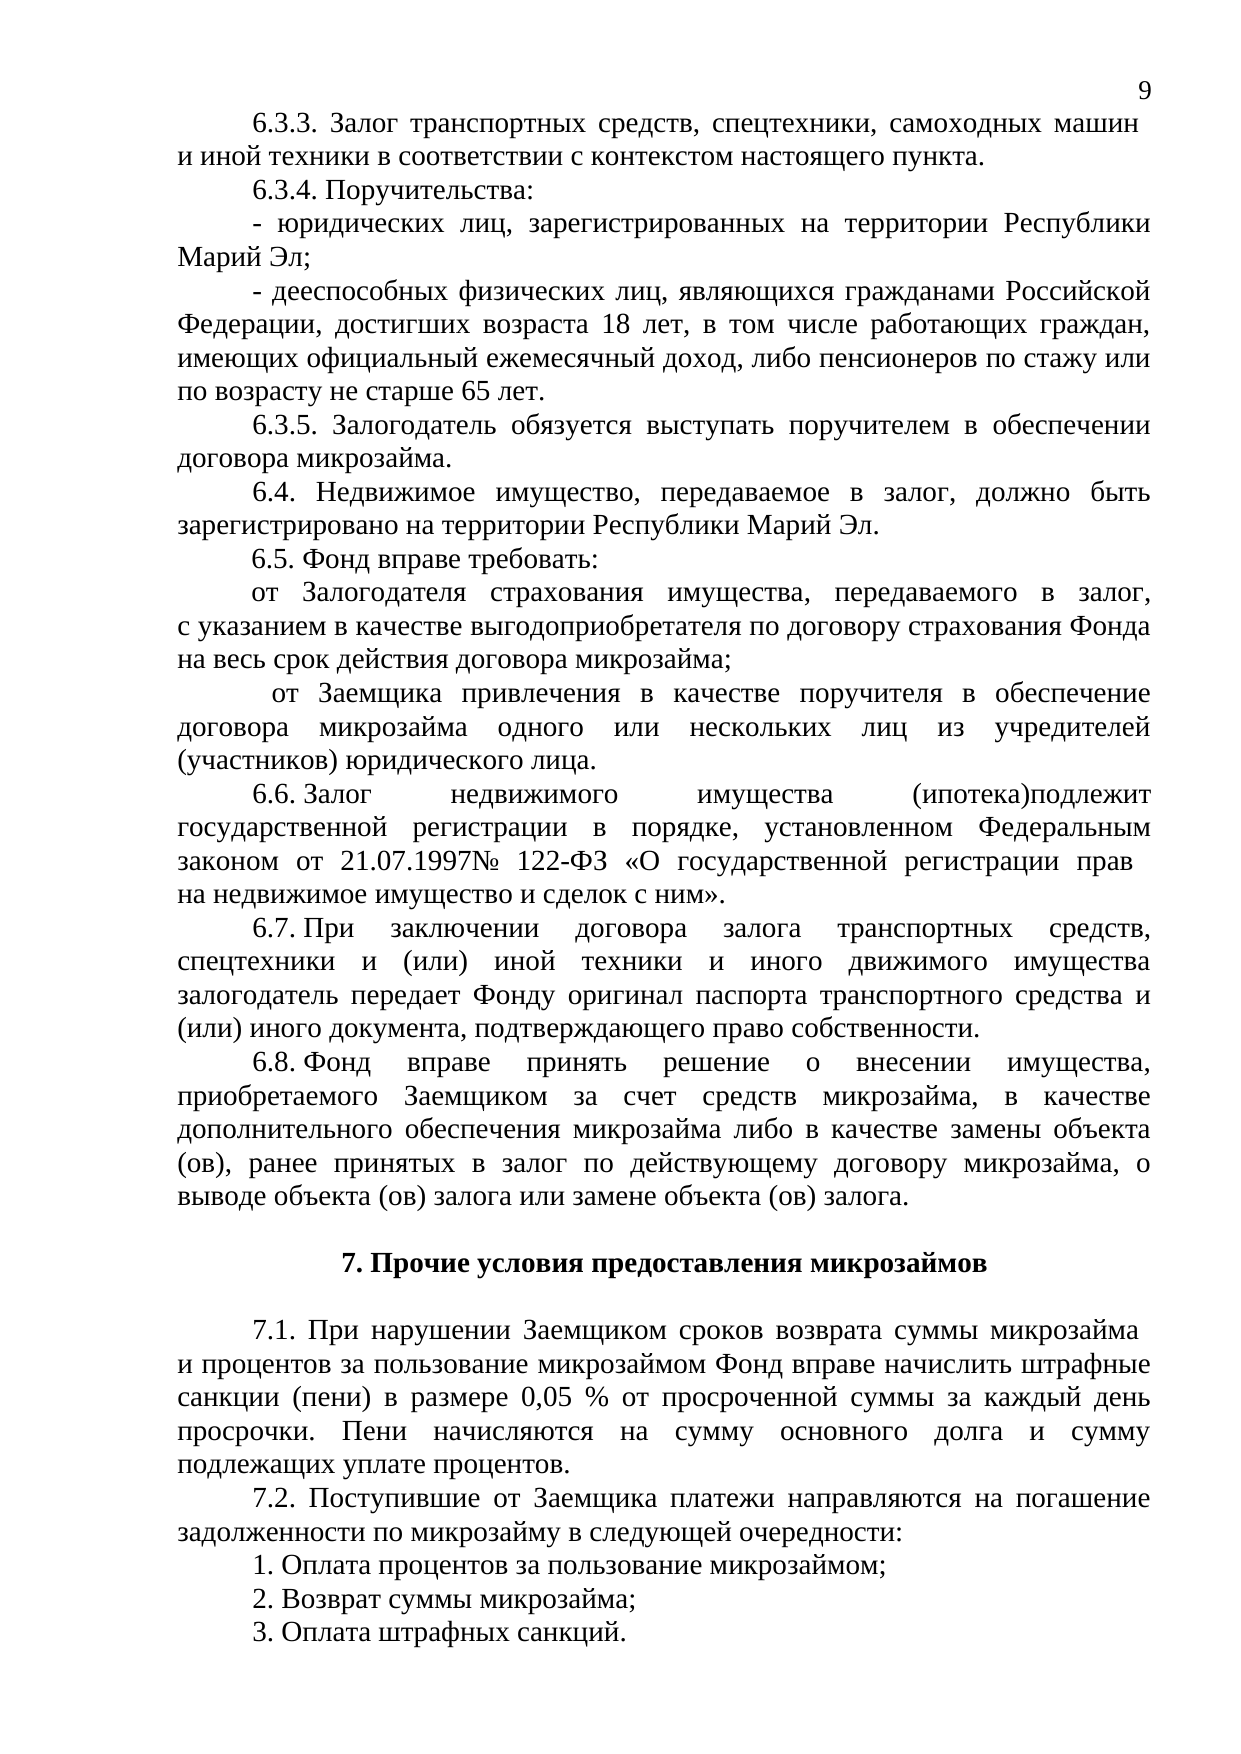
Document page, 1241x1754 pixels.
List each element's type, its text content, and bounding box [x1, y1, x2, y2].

text 7.1. При нарушении Заемщиком сроков возврата суммы микрозайма и процентов за пользование микрозаймом Фонд вправе начислить штрафные санкции (пени) в размере 0,05 % от просроченной суммы за каждый день просрочки. Пени начисляются на сумму основного долга и сумму подлежащих уплате процентов. [177, 1312, 1152, 1480]
text 1. Оплата процентов за пользование микрозаймом; [177, 1547, 1152, 1581]
text 6.4. Недвижимое имущество, передаваемое в залог, должно быть зарегистрировано на территории Республики Марий Эл. [177, 474, 1152, 541]
text от Залогодателя страхования имущества, передаваемого в залог, с указанием в качестве выгодоприобретателя по договору страхования Фонда на весь срок действия договора микрозайма; [177, 574, 1152, 675]
text 7.2. Поступившие от Заемщика платежи направляются на погашение задолженности по микрозайму в следующей очередности: [177, 1480, 1152, 1547]
text - юридических лиц, зарегистрированных на территории Республики Марий Эл; [177, 206, 1152, 273]
text 3. Оплата штрафных санкций. [177, 1614, 1152, 1648]
text 6.8. Фонд вправе принять решение о внесении имущества, приобретаемого Заемщиком за счет средств микрозайма, в качестве дополнительного обеспечения микрозайма либо в качестве замены объекта (ов), ранее принятых в залог по действующему договору микрозайма, о выводе объекта (ов) залога или замене объекта (ов) залога. [177, 1044, 1152, 1212]
text 6.3.3. Залог транспортных средств, спецтехники, самоходных машин и иной техники в соответствии с контекстом настоящего пункта. [177, 105, 1152, 172]
text 6.6. Залог недвижимого имущества (ипотека)подлежит государственной регистрации в порядке, установленном Федеральным законом от 21.07.1997№ 122-ФЗ «О государственной регистрации прав на недвижимое имущество и сделок с ним». [177, 776, 1152, 910]
text 6.3.5. Залогодатель обязуется выступать поручителем в обеспечении договора микрозайма. [177, 407, 1152, 474]
text от Заемщика привлечения в качестве поручителя в обеспечение договора микрозайма одного или нескольких лиц из учредителей (участников) юридического лица. [177, 675, 1152, 776]
text 6.5. Фонд вправе требовать: [177, 541, 1152, 574]
text 2. Возврат суммы микрозайма; [177, 1581, 1152, 1614]
text - дееспособных физических лиц, являющихся гражданами Российской Федерации, достигших возраста 18 лет, в том числе работающих граждан, имеющих официальный ежемесячный доход, либо пенсионеров по стажу или по возрасту не старше 65 лет. [177, 273, 1152, 407]
text 6.7. При заключении договора залога транспортных средств, спецтехники и (или) иной техники и иного движимого имущества залогодатель передает Фонду оригинал паспорта транспортного средства и (или) иного документа, подтверждающего право собственности. [177, 910, 1152, 1044]
text 6.3.4. Поручительства: [177, 172, 1152, 206]
text 7. Прочие условия предоставления микрозаймов [177, 1245, 1152, 1279]
